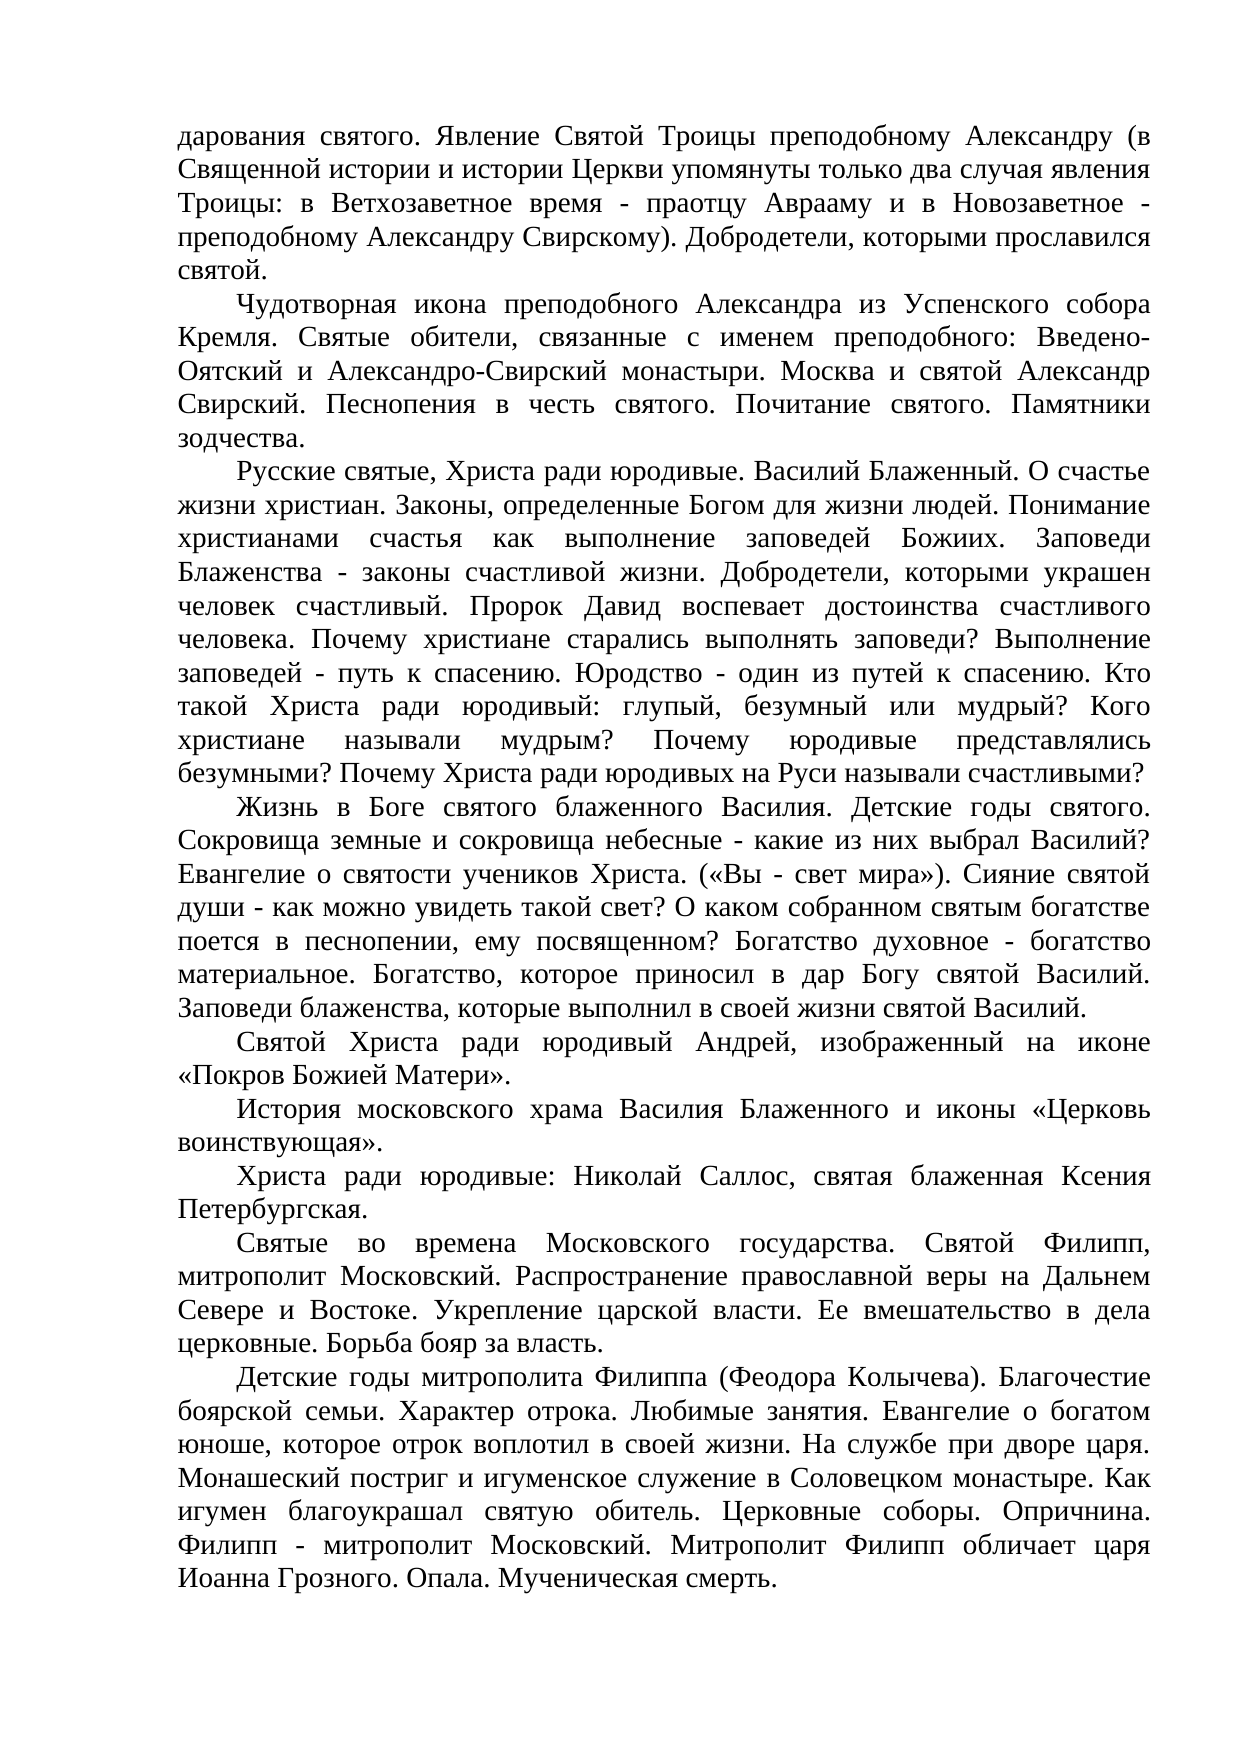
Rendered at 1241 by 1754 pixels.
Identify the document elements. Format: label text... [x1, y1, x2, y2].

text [177, 118, 1152, 286]
text История московского храма Василия Блаженного и иконы «Церковь воинствующая». [177, 1091, 1152, 1158]
text Жизнь в Боге святого блаженного Василия. Детские годы святого. Сокровища земные и сокровища небесные - какие из них выбрал Василий? Евангелие о святости учеников Христа. («Вы - свет мира»). Сияние святой души - как можно увидеть такой свет? О каком собранном святым богатстве поется в песнопении, ему посвященном? Богатство духовное - богатство материальное. Богатство, которое приносил в дар Богу святой Василий. Заповеди блаженства, которые выполнил в своей жизни святой Василий. [177, 789, 1152, 1024]
text Христа ради юродивые: Николай Саллос, святая блаженная Ксения Петербургская. [177, 1158, 1152, 1225]
text Святые во времена Московского государства. Святой Филипп, митрополит Московский. Распространение православной веры на Дальнем Севере и Востоке. Укрепление царской власти. Ее вмешательство в дела церковные. Борьба бояр за власть. [177, 1225, 1152, 1359]
text Детские годы митрополита Филиппа (Феодора Колычева). Благочестие боярской семьи. Характер отрока. Любимые занятия. Евангелие о богатом юноше, которое отрок воплотил в своей жизни. На службе при дворе царя. Монашеский постриг и игуменское служение в Соловецком монастыре. Как игумен благоукрашал святую обитель. Церковные соборы. Опричнина. Филипп - митрополит Московский. Митрополит Филипп обличает царя Иоанна Грозного. Опала. Мученическая смерть. [177, 1359, 1152, 1594]
text Русские святые, Христа ради юродивые. Василий Блаженный. О счастье жизни христиан. Законы, определенные Богом для жизни людей. Понимание христианами счастья как выполнение заповедей Божиих. Заповеди Блаженства - законы счастливой жизни. Добродетели, которыми украшен человек счастливый. Пророк Давид воспевает достоинства счастливого человека. Почему христиане старались выполнять заповеди? Выполнение заповедей - путь к спасению. Юродство - один из путей к спасению. Кто такой Христа ради юродивый: глупый, безумный или мудрый? Кого христиане называли мудрым? Почему юродивые представлялись безумными? Почему Христа ради юродивых на Руси называли счастливыми? [177, 453, 1152, 789]
text Чудотворная икона преподобного Александра из Успенского собора Кремля. Святые обители, связанные с именем преподобного: Введено-Оятский и Александро-Свирский монастыри. Москва и святой Александр Свирский. Песнопения в честь святого. Почитание святого. Памятники зодчества. [177, 286, 1152, 453]
text Святой Христа ради юродивый Андрей, изображенный на иконе «Покров Божией Матери». [177, 1024, 1152, 1091]
